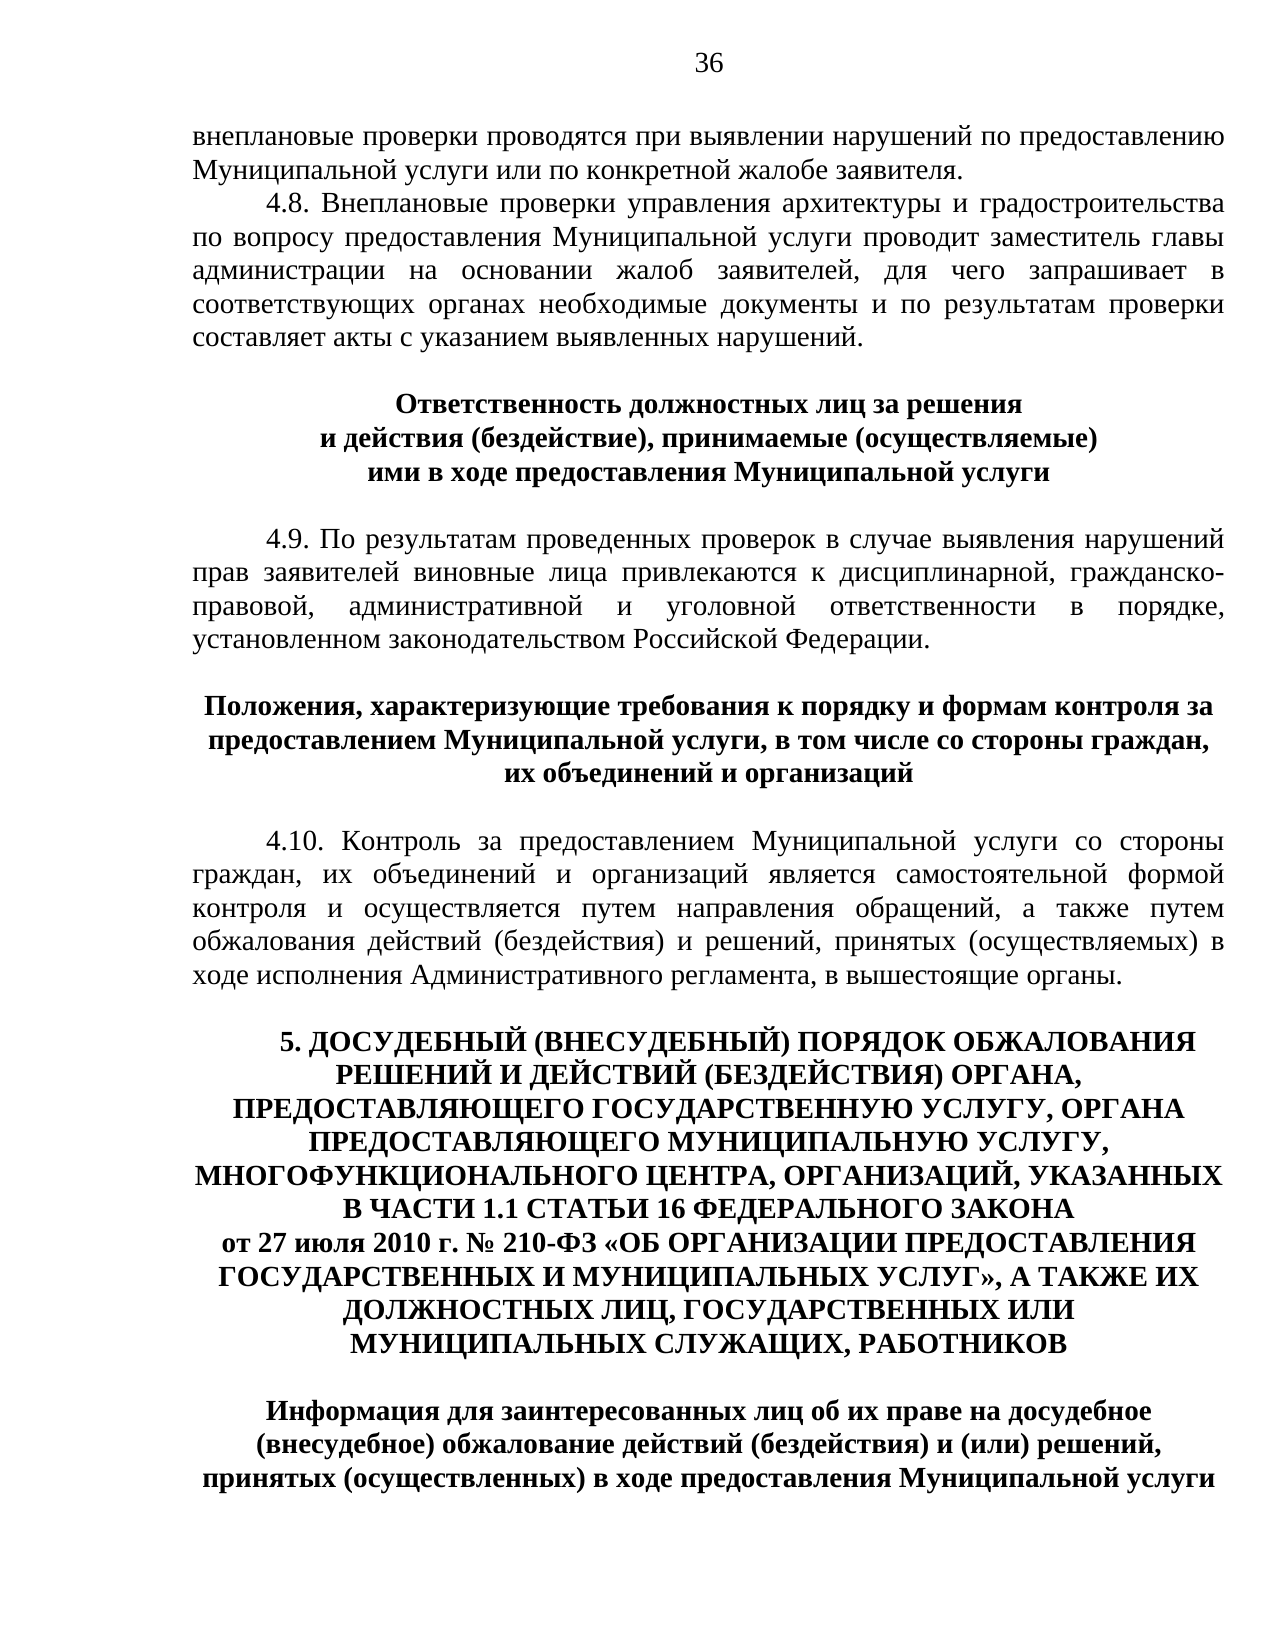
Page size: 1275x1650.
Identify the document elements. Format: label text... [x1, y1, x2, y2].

text и действия (бездействие), принимаемые (осуществляемые) [192, 420, 1226, 454]
text Информация для заинтересованных лиц об их праве на досудебное (внесудебное) обжалование действий (бездействия) и (или) решений, принятых (осуществленных) в ходе предоставления Муниципальной услуги [192, 1393, 1226, 1493]
text 4.9. По результатам проведенных проверок в случае выявления нарушений прав заявителей виновные лица привлекаются к дисциплинарной, гражданско-правовой, административной и уголовной ответственности в порядке, установленном законодательством Российской Федерации. [192, 521, 1226, 655]
text 5. ДОСУДЕБНЫЙ (ВНЕСУДЕБНЫЙ) ПОРЯДОК ОБЖАЛОВАНИЯ РЕШЕНИЙ И ДЕЙСТВИЙ (БЕЗДЕЙСТВИЯ) ОРГАНА, ПРЕДОСТАВЛЯЮЩЕГО ГОСУДАРСТВЕННУЮ УСЛУГУ, ОРГАНА ПРЕДОСТАВЛЯЮЩЕГО МУНИЦИПАЛЬНУЮ УСЛУГУ, МНОГОФУНКЦИОНАЛЬНОГО ЦЕНТРА, ОРГАНИЗАЦИЙ, УКАЗАННЫХ В ЧАСТИ 1.1 СТАТЬИ 16 ФЕДЕРАЛЬНОГО ЗАКОНА от 27 июля 2010 г. № 210-ФЗ «ОБ ОРГАНИЗАЦИИ ПРЕДОСТАВЛЕНИЯ ГОСУДАРСТВЕННЫХ И МУНИЦИПАЛЬНЫХ УСЛУГ», А ТАКЖЕ ИХ ДОЛЖНОСТНЫХ ЛИЦ, ГОСУДАРСТВЕННЫХ ИЛИ МУНИЦИПАЛЬНЫХ СЛУЖАЩИХ, РАБОТНИКОВ [192, 1024, 1226, 1359]
text 4.8. Внеплановые проверки управления архитектуры и градостроительства по вопросу предоставления Муниципальной услуги проводит заместитель главы администрации на основании жалоб заявителей, для чего запрашивает в соответствующих органах необходимые документы и по результатам проверки составляет акты с указанием выявленных нарушений. [192, 185, 1226, 353]
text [192, 118, 1226, 185]
text 4.10. Контроль за предоставлением Муниципальной услуги со стороны граждан, их объединений и организаций является самостоятельной формой контроля и осуществляется путем направления обращений, а также путем обжалования действий (бездействия) и решений, принятых (осуществляемых) в ходе исполнения Административного регламента, в вышестоящие органы. [192, 823, 1226, 990]
text ими в ходе предоставления Муниципальной услуги [192, 454, 1226, 487]
text Ответственность должностных лиц за решения [192, 387, 1226, 420]
text Положения, характеризующие требования к порядку и формам контроля за предоставлением Муниципальной услуги, в том числе со стороны граждан, их объединений и организаций [192, 688, 1226, 789]
